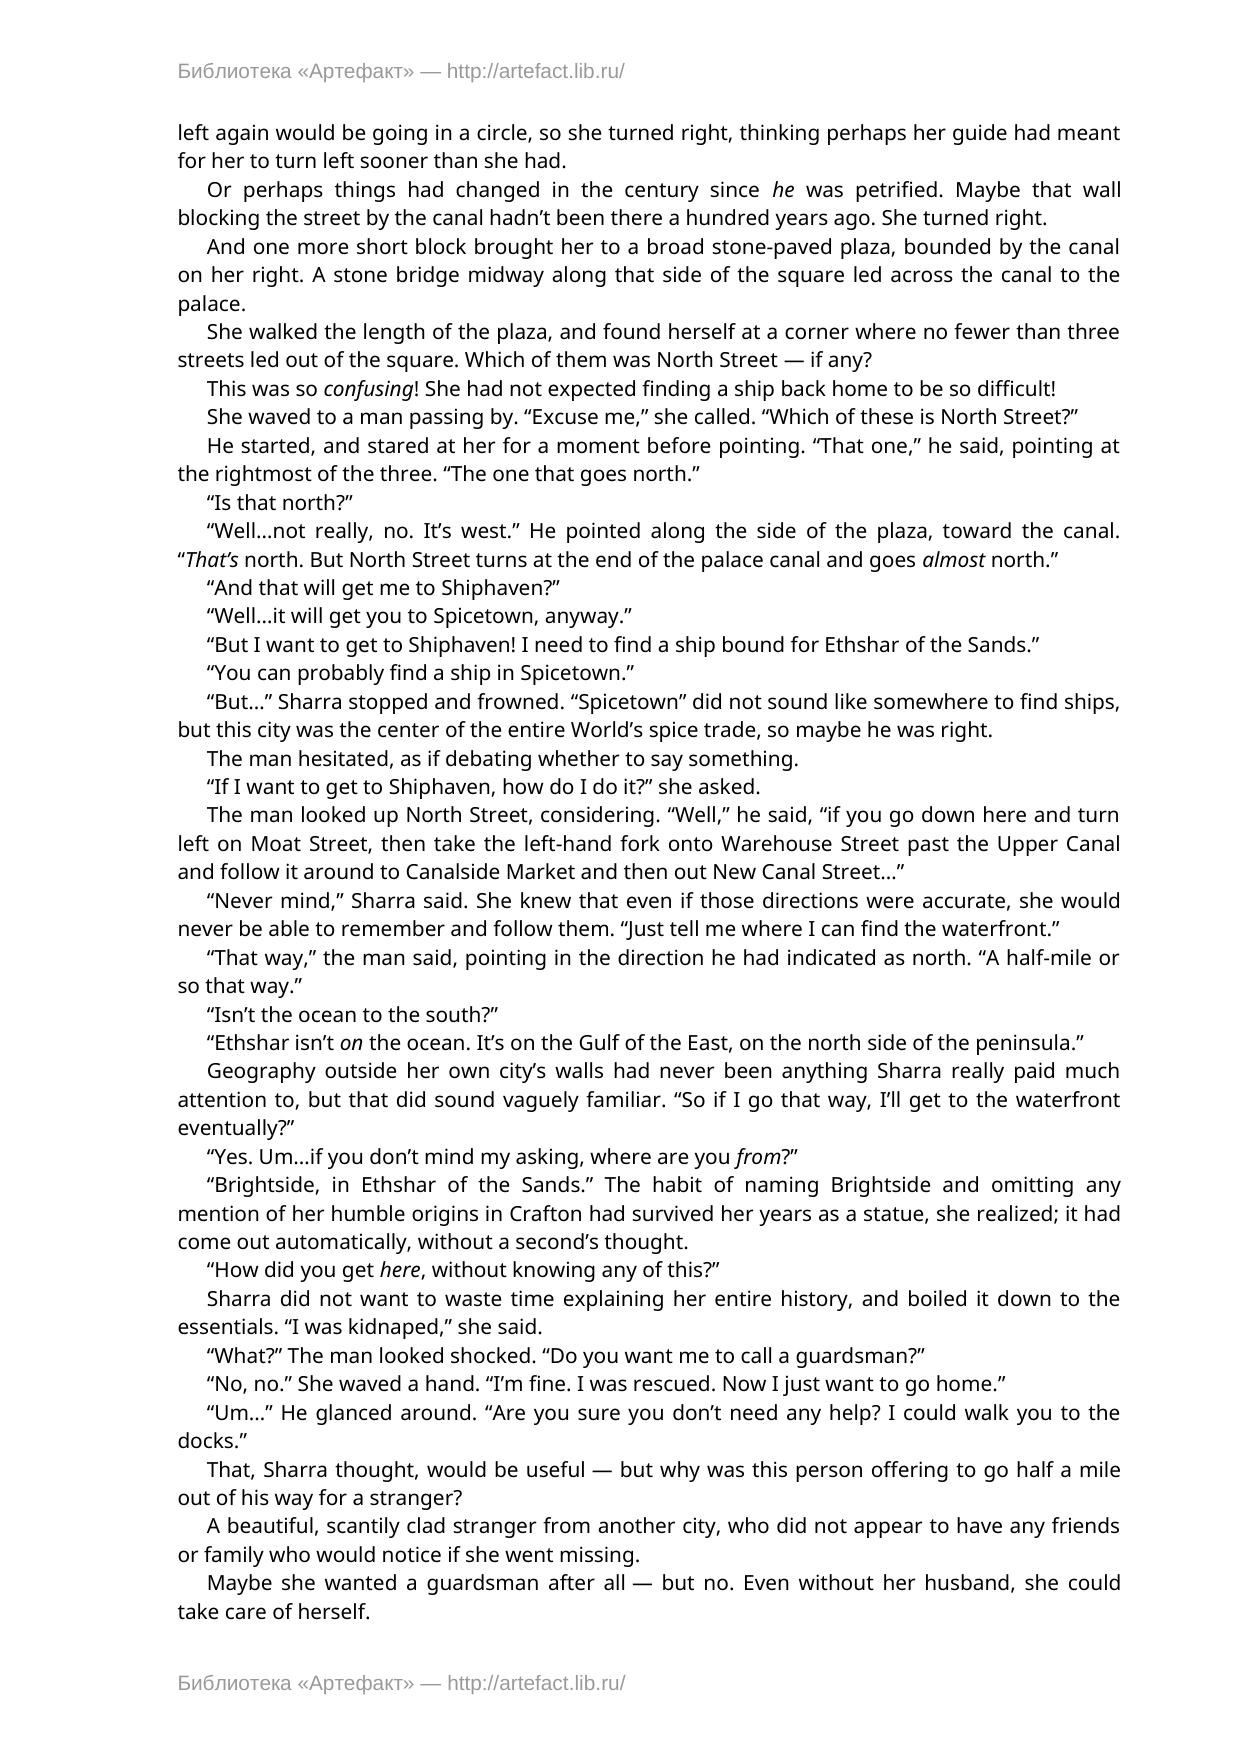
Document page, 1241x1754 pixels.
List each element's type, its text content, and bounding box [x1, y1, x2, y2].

text The man hesitated, as if debating whether to say something. [177, 744, 1122, 772]
text “How did you get here, without knowing any of this?” [177, 1256, 1122, 1284]
text “And that will get me to Shiphaven?” [177, 573, 1122, 602]
text “If I want to get to Shiphaven, how do I do it?” she asked. [177, 772, 1122, 801]
text “But…” Sharra stopped and frowned. “Spicetown” did not sound like somewhere to find ships, but this city was the center of the entire World’s spice trade, so maybe he was right. [177, 687, 1122, 744]
text “Never mind,” Sharra said. She knew that even if those directions were accurate, she would never be able to remember and follow them. “Just tell me where I can find the waterfront.” [177, 886, 1122, 943]
text “You can probably find a ship in Spicetown.” [177, 658, 1122, 687]
text That, Sharra thought, would be useful — but why was this person offering to go half a mile out of his way for a stranger? [177, 1455, 1122, 1512]
text And one more short block brought her to a broad stone-paved plaza, bounded by the canal on her right. A stone bridge midway along that side of the square led across the canal to the palace. [177, 232, 1122, 317]
text “But I want to get to Shiphaven! I need to find a ship bound for Ethshar of the Sands.” [177, 630, 1122, 658]
text “No, no.” She waved a hand. “I’m fine. I was rescued. Now I just want to go home.” [177, 1369, 1122, 1398]
text “That way,” the man said, pointing in the direction he had indicated as north. “A half-mile or so that way.” [177, 943, 1122, 1000]
text Geography outside her own city’s walls had never been anything Sharra really paid much attention to, but that did sound vaguely familiar. “So if I go that way, I’ll get to the waterfront eventually?” [177, 1057, 1122, 1142]
text He started, and stared at her for a moment before pointing. “That one,” he said, pointing at the rightmost of the three. “The one that goes north.” [177, 431, 1122, 488]
text “Is that north?” [177, 488, 1122, 516]
text “Yes. Um…if you don’t mind my asking, where are you from?” [177, 1142, 1122, 1170]
text “Brightside, in Ethshar of the Sands.” The habit of naming Brightside and omitting any mention of her humble origins in Crafton had survived her years as a statue, she realized; it had come out automatically, without a second’s thought. [177, 1170, 1122, 1256]
text This was so confusing! She had not expected finding a ship back home to be so difficult! [177, 374, 1122, 402]
text “Well…it will get you to Spicetown, anyway.” [177, 602, 1122, 630]
text “Well…not really, no. It’s west.” He pointed along the side of the plaza, toward the canal. “That’s north. But North Street turns at the end of the palace canal and goes almost north.” [177, 516, 1122, 573]
text The man looked up North Street, considering. “Well,” he said, “if you go down here and turn left on Moat Street, then take the left-hand fork onto Warehouse Street past the Upper Canal and follow it around to Canalside Market and then out New Canal Street…” [177, 801, 1122, 886]
text “Isn’t the ocean to the south?” [177, 1000, 1122, 1028]
text Maybe she wanted a guardsman after all — but no. Even without her husband, she could take care of herself. [177, 1568, 1122, 1625]
text A beautiful, scantily clad stranger from another city, who did not appear to have any friends or family who would notice if she went missing. [177, 1512, 1122, 1568]
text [177, 118, 1122, 175]
text “What?” The man looked shocked. “Do you want me to call a guardsman?” [177, 1341, 1122, 1369]
text Sharra did not want to waste time explaining her entire history, and boiled it down to the essentials. “I was kidnaped,” she said. [177, 1284, 1122, 1341]
text Or perhaps things had changed in the century since he was petrified. Maybe that wall blocking the street by the canal hadn’t been there a hundred years ago. She turned right. [177, 175, 1122, 232]
text She waved to a man passing by. “Excuse me,” she called. “Which of these is North Street?” [177, 402, 1122, 431]
text “Ethshar isn’t on the ocean. It’s on the Gulf of the East, on the north side of the peninsula.” [177, 1028, 1122, 1057]
text She walked the length of the plaza, and found herself at a corner where no fewer than three streets led out of the square. Which of them was North Street — if any? [177, 317, 1122, 374]
text “Um…” He glanced around. “Are you sure you don’t need any help? I could walk you to the docks.” [177, 1398, 1122, 1455]
